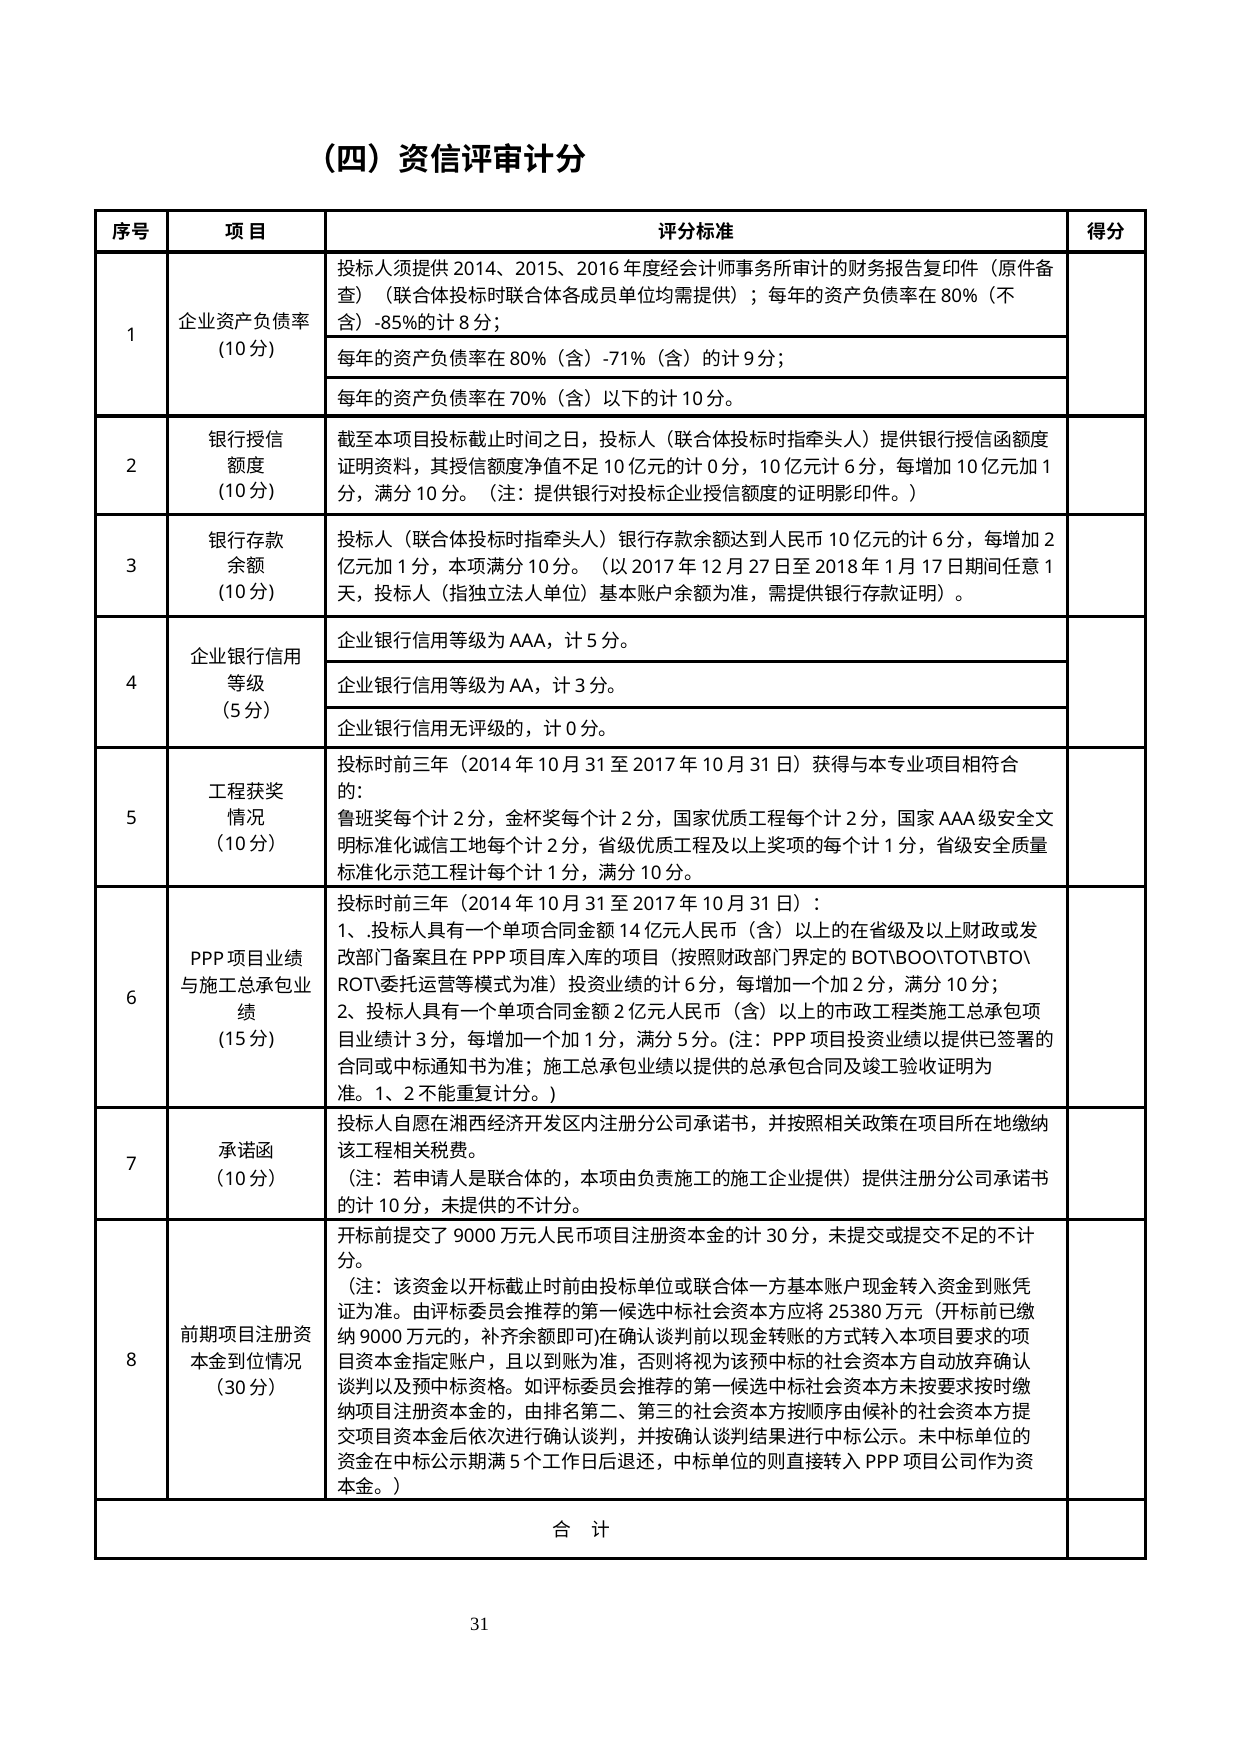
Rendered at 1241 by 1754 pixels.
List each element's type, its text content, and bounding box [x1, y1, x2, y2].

table_cell 6 [97, 888, 166, 1106]
table_cell [1069, 418, 1144, 513]
table_cell [1069, 749, 1144, 885]
table_cell 企业银行信用等级为AA，计3分。 [327, 663, 1066, 706]
table_cell [1069, 516, 1144, 615]
table_cell 投标时前三年（2014年10月31至2017年10月31日）： 1、.投标人具有一个单项合同金额14亿元人民币（含）以上的在省级及以上财政或发改部门备案且在PPP项目库入库的项目（按照财政部门界定的BOT\BOO\TOT\BTO\ROT\委托运营等模式为准）投资业绩的计6分，每增加一个加2分，满分10分； 2、投标人具有一个单项合同金额2亿元人民币（含）以上的市政工程类施工总承包项目业绩计3分，每增加一个加1分，满分5分。(注：PPP项目投资业绩以提供已签署的合同或中标通知书为准；施工总承包业绩以提供的总承包合同及竣工验收证明为准。1、2不能重复计分。) [327, 888, 1066, 1106]
table_cell 企业银行信用等级为AAA，计5分。 [327, 618, 1066, 660]
table_cell PPP项目业绩 与施工总承包业绩 (15分) [169, 888, 324, 1106]
table_header 评分标准 [327, 212, 1066, 250]
table_cell 8 [97, 1221, 166, 1498]
table_cell 4 [97, 618, 166, 746]
table_cell 2 [97, 418, 166, 513]
table_cell 投标人自愿在湘西经济开发区内注册分公司承诺书，并按照相关政策在项目所在地缴纳该工程相关税费。 （注：若申请人是联合体的，本项由负责施工的施工企业提供）提供注册分公司承诺书的计10分，未提供的不计分。 [327, 1109, 1066, 1218]
table_cell 开标前提交了9000万元人民币项目注册资本金的计30分，未提交或提交不足的不计分。 （注：该资金以开标截止时前由投标单位或联合体一方基本账户现金转入资金到账凭证为准。由评标委员会推荐的第一候选中标社会资本方应将25380万元（开标前已缴纳9000万元的，补齐余额即可)在确认谈判前以现金转账的方式转入本项目要求的项目资本金指定账户，且以到账为准，否则将视为该预中标的社会资本方自动放弃确认谈判以及预中标资格。如评标委员会推荐的第一候选中标社会资本方未按要求按时缴纳项目注册资本金的，由排名第二、第三的社会资本方按顺序由候补的社会资本方提交项目资本金后依次进行确认谈判，并按确认谈判结果进行中标公示。未中标单位的资金在中标公示期满5个工作日后退还，中标单位的则直接转入PPP项目公司作为资本金。） [327, 1221, 1066, 1498]
subtitle （四）资信评审计分 [94, 134, 893, 179]
table_cell 合 计 [97, 1501, 1066, 1557]
table_cell 银行授信 额度 (10分) [169, 418, 324, 513]
table_cell 前期项目注册资本金到位情况 （30分） [169, 1221, 324, 1498]
table_cell 企业资产负债率 (10分) [169, 254, 324, 414]
table_cell [1069, 618, 1144, 746]
table_cell 每年的资产负债率在70%（含）以下的计10分。 [327, 379, 1066, 414]
table_cell 企业银行信用 等级 （5分） [169, 618, 324, 746]
table_header 序号 [97, 212, 166, 250]
table_cell [1069, 888, 1144, 1106]
table_cell 投标人须提供2014、2015、2016年度经会计师事务所审计的财务报告复印件（原件备查）（联合体投标时联合体各成员单位均需提供）；每年的资产负债率在80%（不含）-85%的计8分； [327, 254, 1066, 335]
table_cell [1069, 1501, 1144, 1557]
table_cell 5 [97, 749, 166, 885]
table_cell 7 [97, 1109, 166, 1218]
table_cell [1069, 254, 1144, 414]
table_cell [1069, 1109, 1144, 1218]
table_header 得分 [1069, 212, 1144, 250]
table_cell 3 [97, 516, 166, 615]
table_cell [1069, 1221, 1144, 1498]
table_cell 1 [97, 254, 166, 414]
table_cell 每年的资产负债率在80%（含）-71%（含）的计9分； [327, 338, 1066, 376]
table_cell 银行存款 余额 (10分) [169, 516, 324, 615]
table_cell 投标时前三年（2014年10月31至2017年10月31日）获得与本专业项目相符合的： 鲁班奖每个计2分，金杯奖每个计2分，国家优质工程每个计2分，国家AAA级安全文明标准化诚信工地每个计2分，省级优质工程及以上奖项的每个计1分，省级安全质量标准化示范工程计每个计1分，满分10分。 [327, 749, 1066, 885]
table_cell 企业银行信用无评级的，计0分。 [327, 709, 1066, 746]
table_cell 工程获奖 情况 （10分） [169, 749, 324, 885]
table_header 项 目 [169, 212, 324, 250]
table_cell 承诺函 （10分） [169, 1109, 324, 1218]
table_cell 截至本项目投标截止时间之日，投标人（联合体投标时指牵头人）提供银行授信函额度证明资料，其授信额度净值不足10亿元的计0分，10亿元计6分，每增加10亿元加1分，满分10分。（注：提供银行对投标企业授信额度的证明影印件。） [327, 418, 1066, 513]
table_cell 投标人（联合体投标时指牵头人）银行存款余额达到人民币10亿元的计6分，每增加2亿元加1分，本项满分10分。（以2017年12月27日至2018年1月17日期间任意1天，投标人（指独立法人单位）基本账户余额为准，需提供银行存款证明）。 [327, 516, 1066, 615]
